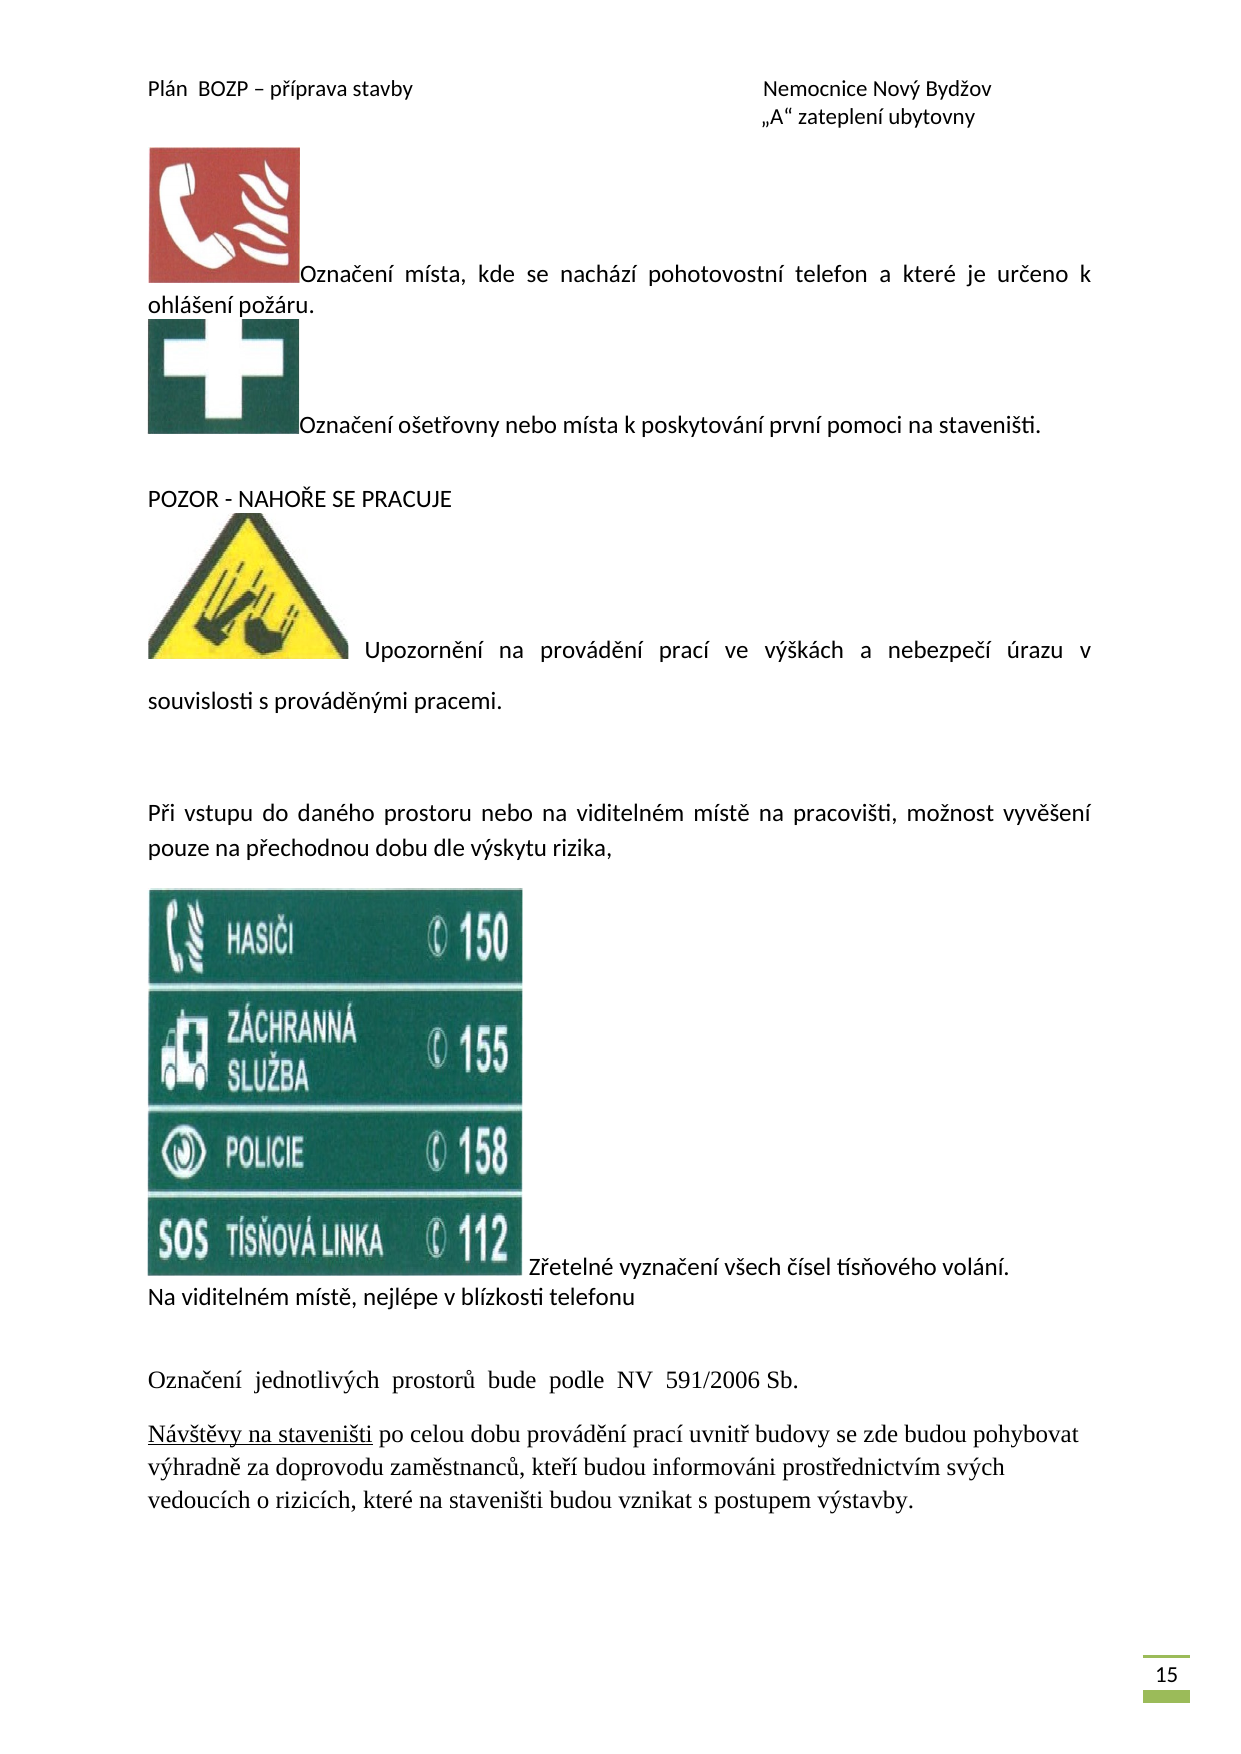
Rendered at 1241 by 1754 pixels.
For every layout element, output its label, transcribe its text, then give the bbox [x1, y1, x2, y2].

text Upozornění na provádění prací ve výškách a nebezpečí úrazu v souvislosti s prováděnými pracemi. [148, 539, 1092, 716]
text Při vstupu do daného prostoru nebo na viditelném místě na pracovišti, možnost vyvěšení pouze na přechodnou dobu dle výskytu rizika, [148, 797, 1093, 863]
picture [147, 888, 523, 1276]
picture [148, 513, 349, 659]
picture [147, 319, 300, 434]
text Návštěvy na staveništi po celou dobu provádění prací uvnitř budovy se zde budou pohybovat výhradně za doprovodu zaměstnanců, kteří budou informováni prostřednictvím svých vedoucích o rizicích, které na staveništi budou vznikat s postupem výstavby. [148, 1419, 1093, 1514]
text Označení ošetřovny nebo místa k poskytování první pomoci na staveništi. [148, 319, 1093, 462]
picture [148, 147, 300, 283]
text Označení místa, kde se nachází pohotovostní telefon a které je určeno k ohlášení požáru. [148, 148, 1093, 319]
text Označení jednotlivých prostorů bude podle NV 591/2006 Sb. [148, 1365, 1093, 1394]
text Na viditelném místě, nejlépe v blízkosti telefonu [148, 1281, 1093, 1312]
text POZOR - NAHOŘE SE PRACUJE [148, 483, 1093, 513]
